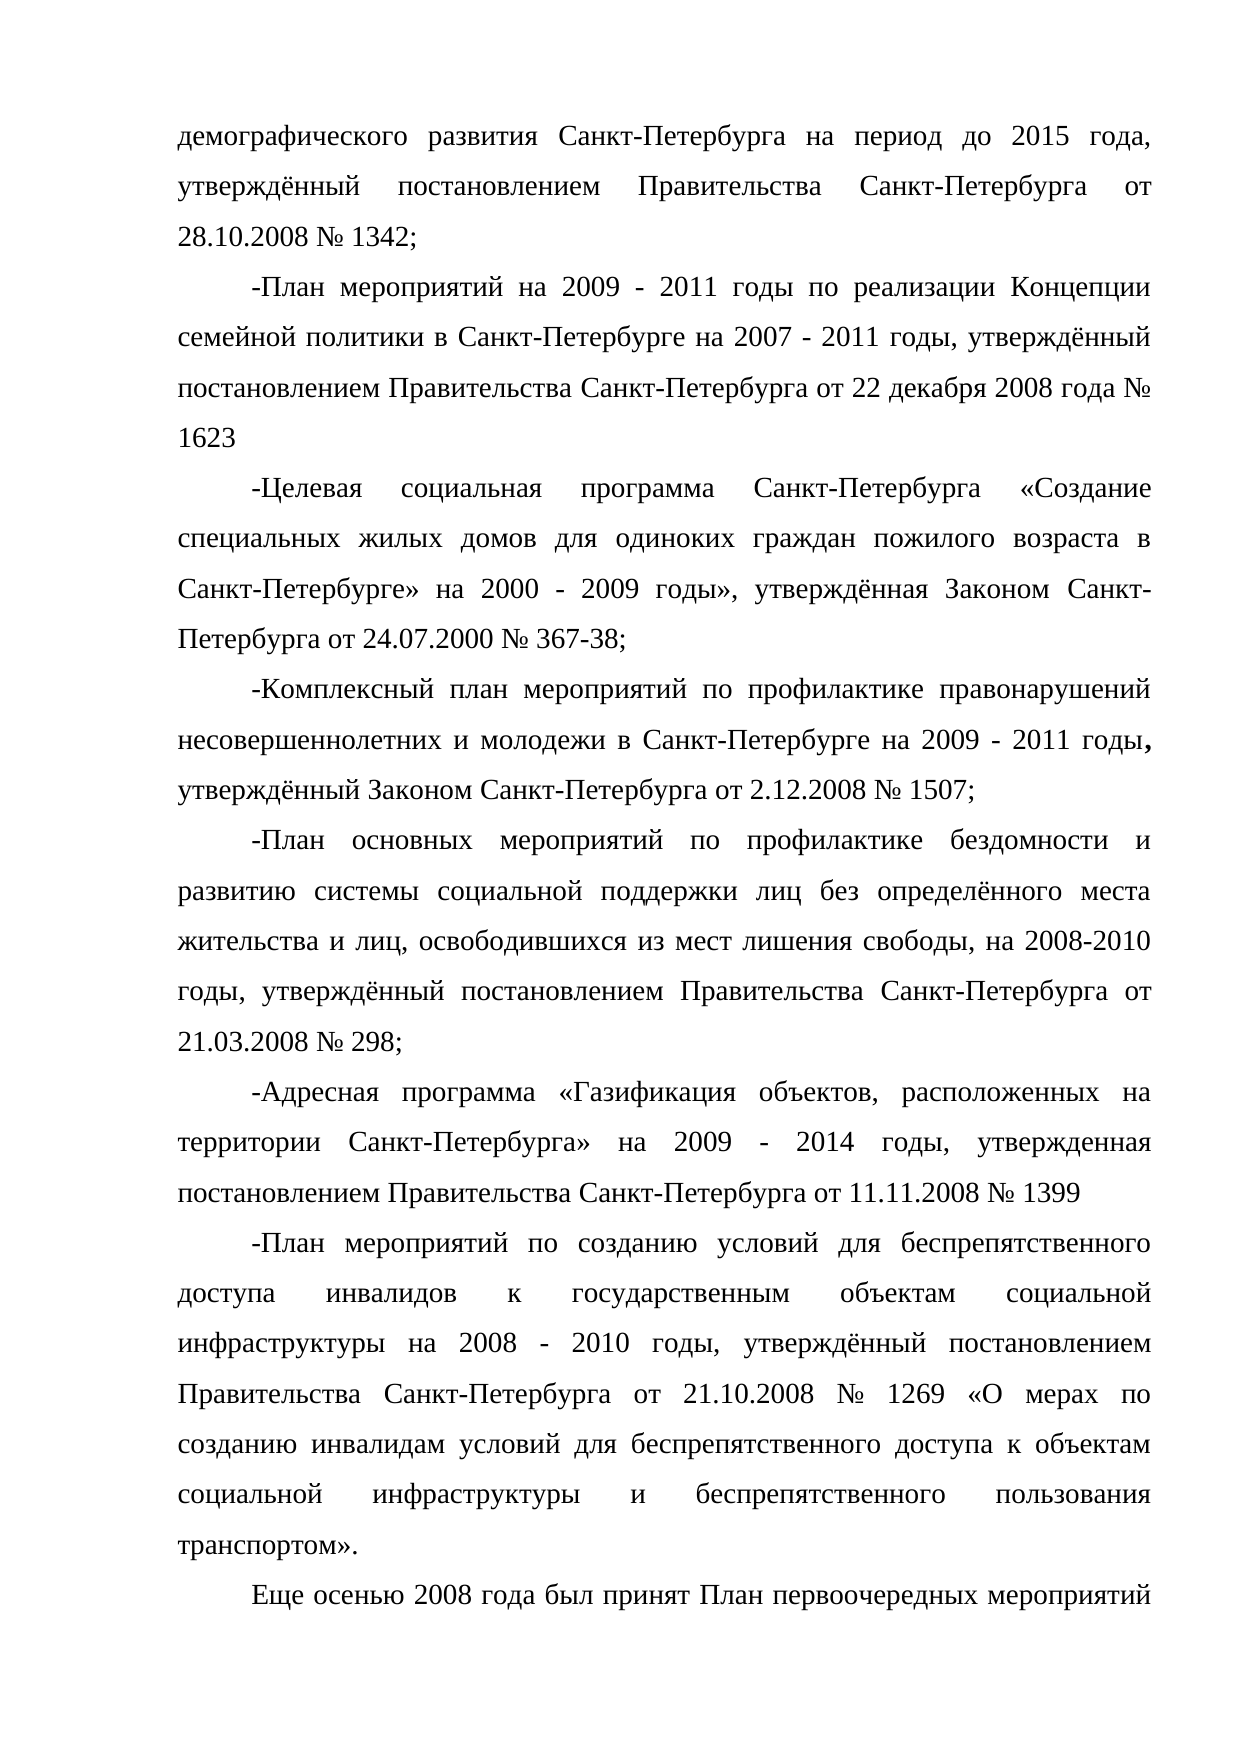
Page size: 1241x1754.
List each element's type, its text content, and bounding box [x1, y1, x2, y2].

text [177, 1577, 1152, 1611]
text -План мероприятий на 2009 - 2011 годы по реализации Концепции семейной политики в Санкт-Петербурге на 2007 - 2011 годы, утверждённый постановлением Правительства Санкт-Петербурга от 22 декабря 2008 года № 1623 [177, 269, 1152, 453]
text -План основных мероприятий по профилактике бездомности и развитию системы социальной поддержки лиц без определённого места жительства и лиц, освободившихся из мест лишения свободы, на 2008-2010 годы, утверждённый постановлением Правительства Санкт-Петербурга от 21.03.2008 № 298; [177, 822, 1152, 1057]
text -Адресная программа «Газификация объектов, расположенных на территории Санкт-Петербурга» на 2009 - 2014 годы, утвержденная постановлением Правительства Санкт-Петербурга от 11.11.2008 № 1399 [177, 1074, 1152, 1208]
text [177, 118, 1152, 252]
text -Целевая социальная программа Санкт-Петербурга «Создание специальных жилых домов для одиноких граждан пожилого возраста в Санкт-Петербурге» на 2000 - 2009 годы», утверждённая Законом Санкт-Петербурга от 24.07.2000 № 367-38; [177, 470, 1152, 655]
text -План мероприятий по созданию условий для беспрепятственного доступа инвалидов к государственным объектам социальной инфраструктуры на 2008 - 2010 годы, утверждённый постановлением Правительства Санкт-Петербурга от 21.10.2008 № 1269 «О мерах по созданию инвалидам условий для беспрепятственного доступа к объектам социальной инфраструктуры и беспрепятственного пользования транспортом». [177, 1225, 1152, 1560]
text -Комплексный план мероприятий по профилактике правонарушений несовершеннолетних и молодежи в Санкт-Петербурге на 2009 - 2011 годы, утверждённый Законом Санкт-Петербурга от 2.12.2008 № 1507; [177, 672, 1152, 806]
